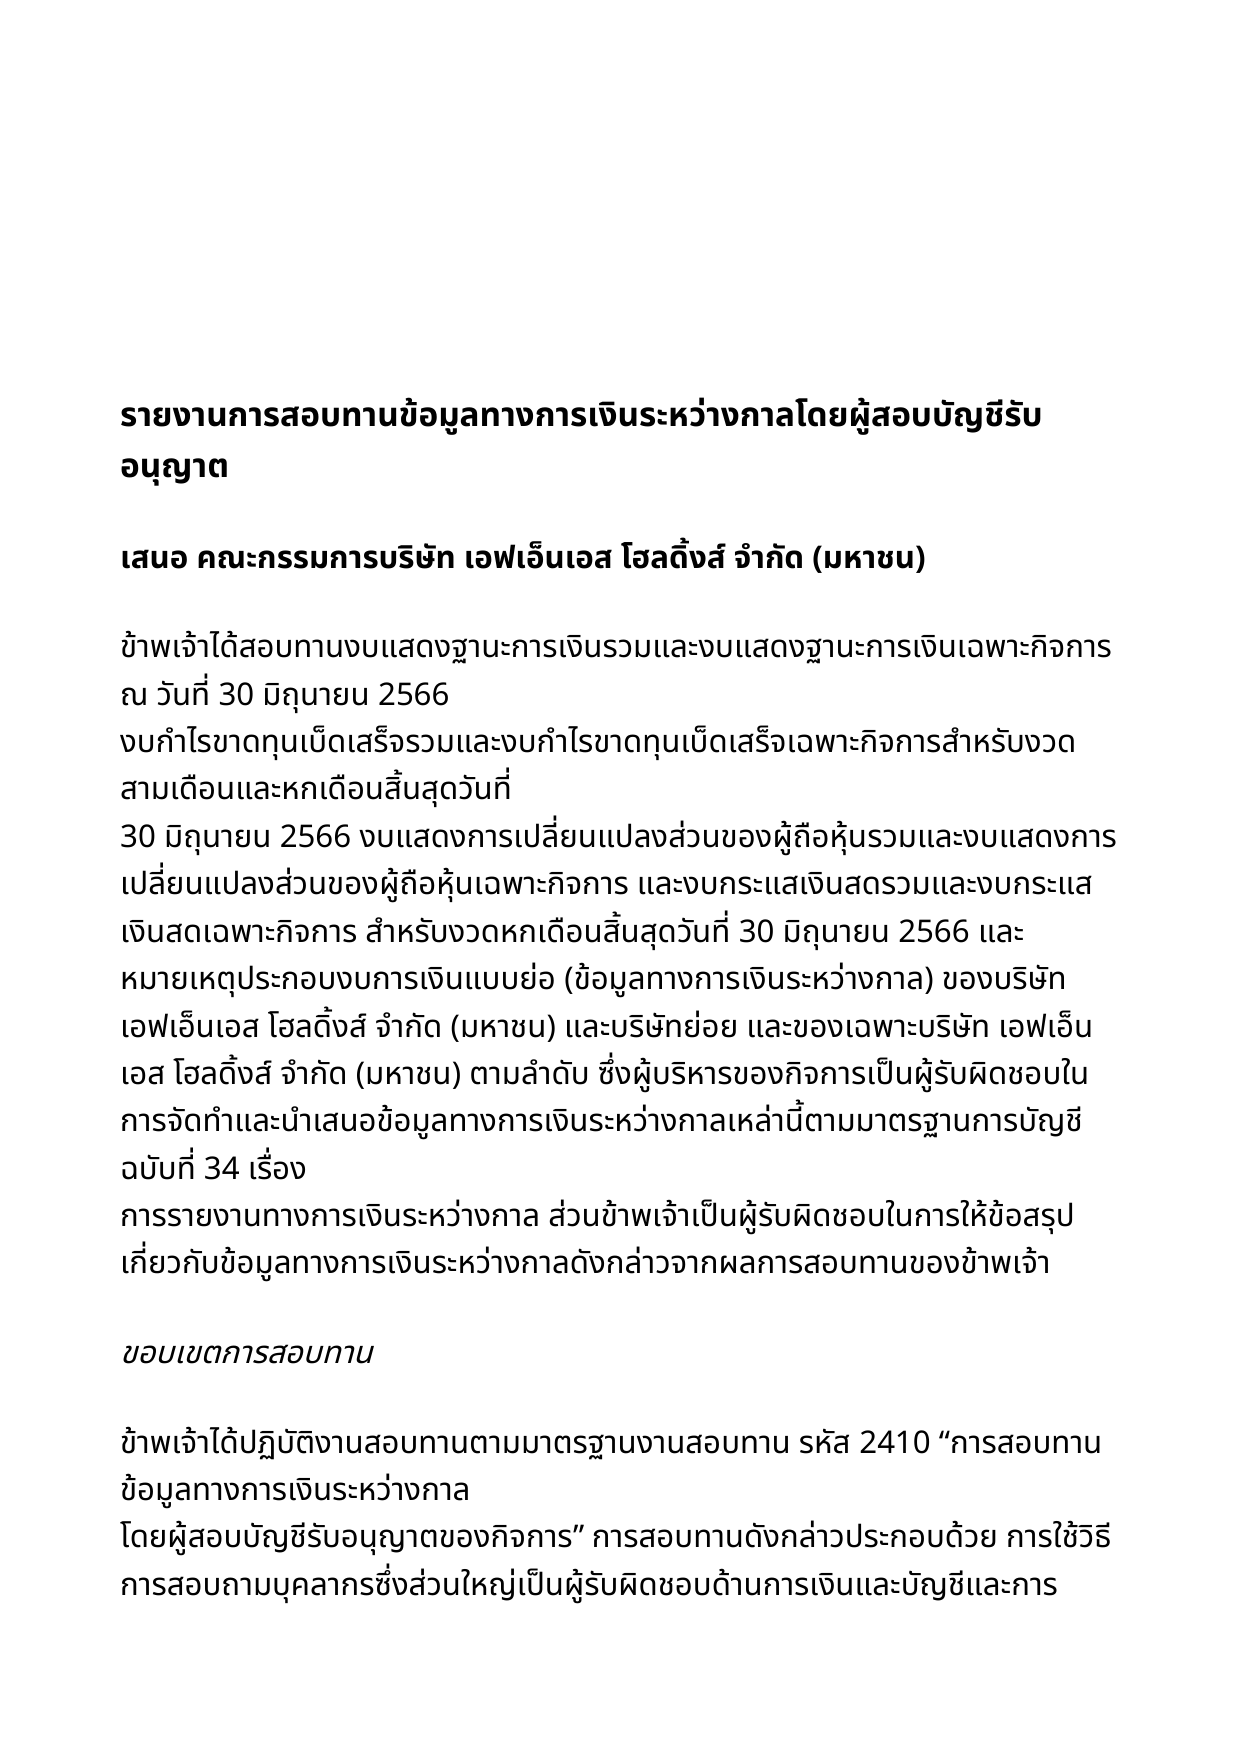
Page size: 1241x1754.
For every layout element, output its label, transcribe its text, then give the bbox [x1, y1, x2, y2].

text เสนอ คณะกรรมการบริษัท เอฟเอ็นเอส โฮลดิ้งส์ จำกัด (มหาชน) [120, 535, 1120, 582]
text ข้าพเจ้าได้สอบทานงบแสดงฐานะการเงินรวมและงบแสดงฐานะการเงินเฉพาะกิจการ ณ วันที่ 30 มิถุนายน 2566 งบกำไรขาดทุนเบ็ดเสร็จรวมและงบกำไรขาดทุนเบ็ดเสร็จเฉพาะกิจการสำหรับงวดสามเดือนและหกเดือนสิ้นสุดวันที่ 30 มิถุนายน 2566 งบแสดงการเปลี่ยนแปลงส่วนของผู้ถือหุ้นรวมและงบแสดงการเปลี่ยนแปลงส่วนของผู้ถือหุ้นเฉพาะกิจการ และงบกระแสเงินสดรวมและงบกระแสเงินสดเฉพาะกิจการ สำหรับงวดหกเดือนสิ้นสุดวันที่ 30 มิถุนายน 2566 และหมายเหตุประกอบงบการเงินแบบย่อ (ข้อมูลทางการเงินระหว่างกาล) ของบริษัท เอฟเอ็นเอส โฮลดิ้งส์ จำกัด (มหาชน) และบริษัทย่อย และของเฉพาะบริษัท เอฟเอ็นเอส โฮลดิ้งส์ จำกัด (มหาชน) ตามลำดับ ซึ่งผู้บริหารของกิจการเป็นผู้รับผิดชอบในการจัดทำและนำเสนอข้อมูลทางการเงินระหว่างกาลเหล่านี้ตามมาตรฐานการบัญชีฉบับที่ 34 เรื่อง การรายงานทางการเงินระหว่างกาล ส่วนข้าพเจ้าเป็นผู้รับผิดชอบในการให้ข้อสรุปเกี่ยวกับข้อมูลทางการเงินระหว่างกาลดังกล่าวจากผลการสอบทานของข้าพเจ้า [120, 625, 1120, 1288]
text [120, 1420, 1120, 1609]
text รายงานการสอบทานข้อมูลทางการเงินระหว่างกาลโดยผู้สอบบัญชีรับอนุญาต [120, 391, 1120, 492]
text ขอบเขตการสอบทาน [120, 1330, 1120, 1377]
